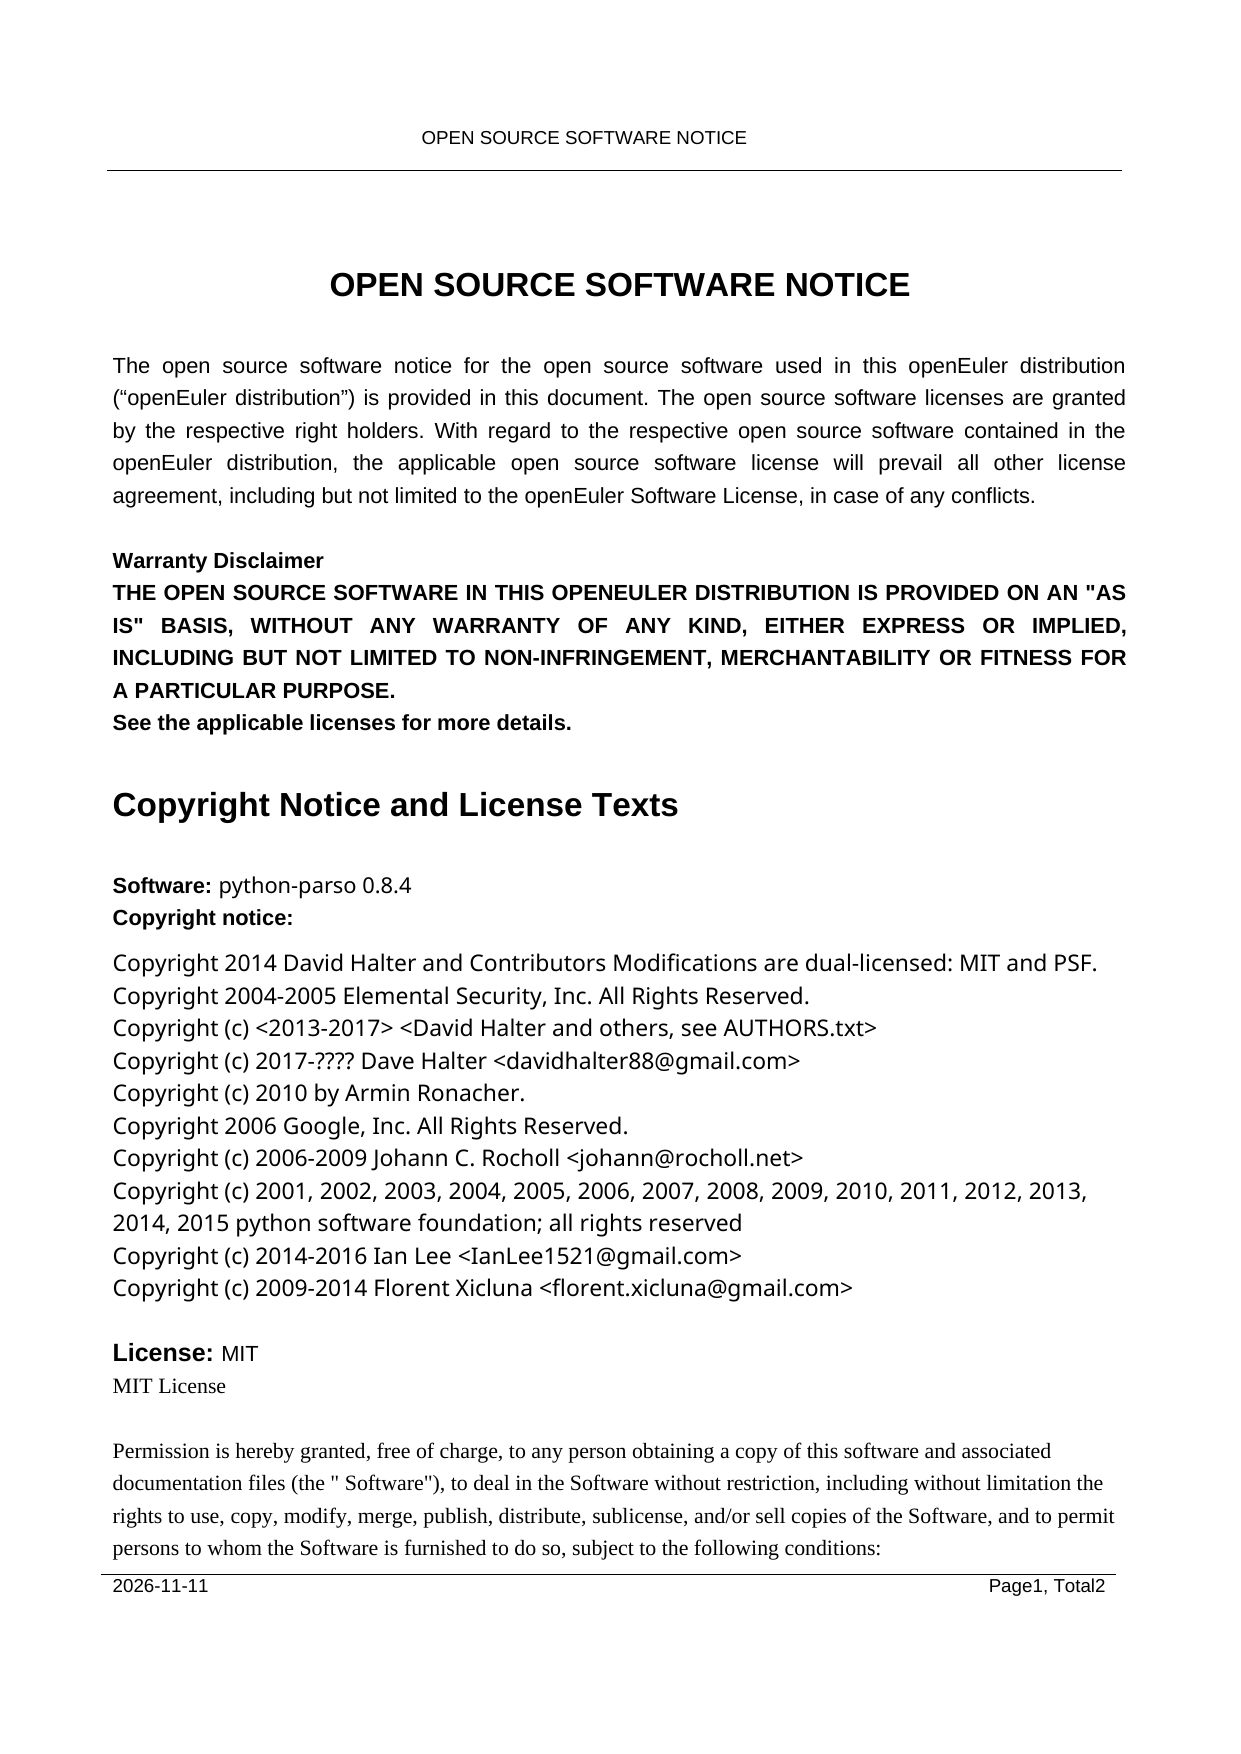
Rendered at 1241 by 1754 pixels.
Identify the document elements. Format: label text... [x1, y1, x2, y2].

text The open source software notice for the open source software used in this openEuler distribution (“openEuler distribution”) is provided in this document. The open source software licenses are granted by the respective right holders. With regard to the respective open source software contained in the openEuler distribution, the applicable open source software license will prevail all other license agreement, including but not limited to the openEuler Software License, in case of any conflicts. [112, 349, 1128, 511]
text Copyright Notice and License Texts [112, 771, 1128, 836]
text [112, 1369, 1128, 1564]
text OPEN SOURCE SOFTWARE NOTICE [112, 251, 1128, 316]
text Warranty Disclaimer [112, 544, 1128, 576]
text Copyright 2014 David Halter and Contributors Modifications are dual-licensed: MIT and PSF. Copyright 2004-2005 Elemental Security, Inc. All Rights Reserved. Copyright (c) <2013-2017> <David Halter and others, see AUTHORS.txt> Copyright (c) 2017-???? Dave Halter <davidhalter88@gmail.com> Copyright (c) 2010 by Armin Ronacher. Copyright 2006 Google, Inc. All Rights Reserved. Copyright (c) 2006-2009 Johann C. Rocholl <johann@rocholl.net> Copyright (c) 2001, 2002, 2003, 2004, 2005, 2006, 2007, 2008, 2009, 2010, 2011, 2012, 2013, 2014, 2015 python software foundation; all rights reserved Copyright (c) 2014-2016 Ian Lee <IanLee1521@gmail.com> Copyright (c) 2009-2014 Florent Xicluna <florent.xicluna@gmail.com> [112, 947, 1128, 1337]
text License: MIT [112, 1337, 1128, 1369]
text THE OPEN SOURCE SOFTWARE IN THIS OPENEULER DISTRIBUTION IS PROVIDED ON AN "AS IS" BASIS, WITHOUT ANY WARRANTY OF ANY KIND, EITHER EXPRESS OR IMPLIED, INCLUDING BUT NOT LIMITED TO NON-INFRINGEMENT, MERCHANTABILITY OR FITNESS FOR A PARTICULAR PURPOSE. See the applicable licenses for more details. [112, 576, 1128, 739]
text Copyright notice: [112, 901, 1128, 934]
title Software: python-parso 0.8.4 [112, 869, 1128, 901]
